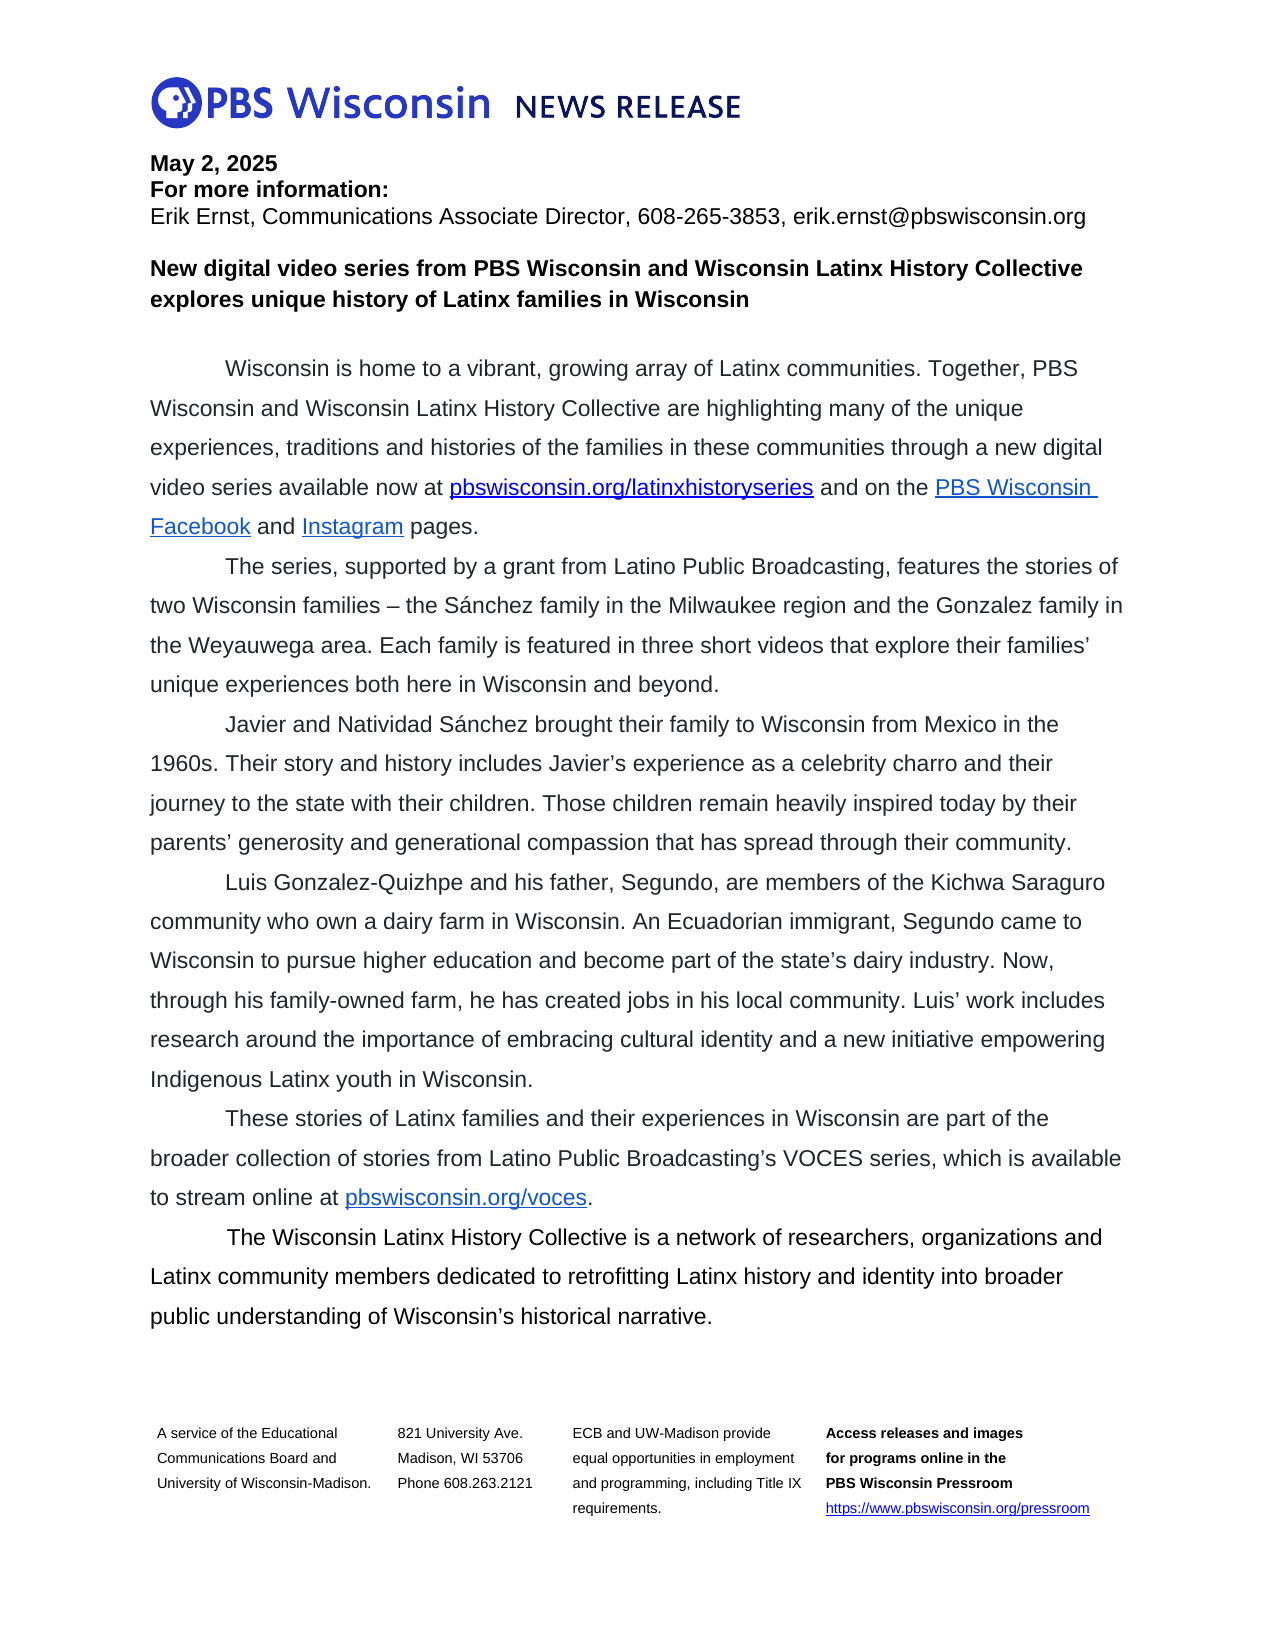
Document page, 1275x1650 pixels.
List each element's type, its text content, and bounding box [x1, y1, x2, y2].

text Erik Ernst, Communications Associate Director, 608-265-3853, erik.ernst@pbswisconsin.org [150, 203, 1125, 229]
text New digital video series from PBS Wisconsin and Wisconsin Latinx History Collective explores unique history of Latinx families in Wisconsin [150, 255, 1125, 312]
picture [150, 75, 740, 130]
subtitle For more information: [150, 176, 1200, 203]
text Wisconsin is home to a vibrant, growing array of Latinx communities. Together, PBS Wisconsin and Wisconsin Latinx History Collective are highlighting many of the unique experiences, traditions and histories of the families in these communities through a new digital video series available now at pbswisconsin.org/latinxhistoryseries and on the PBS Wisconsin Facebook and Instagram pages. The series, supported by a grant from Latino Public Broadcasting, features the stories of two Wisconsin families – the Sánchez family in the Milwaukee region and the Gonzalez family in the Weyauwega area. Each family is featured in three short videos that explore their families’ unique experiences both here in Wisconsin and beyond. Javier and Natividad Sánchez brought their family to Wisconsin from Mexico in the 1960s. Their story and history includes Javier’s experience as a celebrity charro and their journey to the state with their children. Those children remain heavily inspired today by their parents’ generosity and generational compassion that has spread through their community. Luis Gonzalez-Quizhpe and his father, Segundo, are members of the Kichwa Saraguro community who own a dairy farm in Wisconsin. An Ecuadorian immigrant, Segundo came to Wisconsin to pursue higher education and become part of the state’s dairy industry. Now, through his family-owned farm, he has created jobs in his local community. Luis’ work includes research around the importance of embracing cultural identity and a new initiative empowering Indigenous Latinx youth in Wisconsin. These stories of Latinx families and their experiences in Wisconsin are part of the broader collection of stories from Latino Public Broadcasting’s VOCES series, which is available to stream online at pbswisconsin.org/voces. The Wisconsin Latinx History Collective is a network of researchers, organizations and Latinx community members dedicated to retrofitting Latinx history and identity into broader public understanding of Wisconsin’s historical narrative. [150, 316, 1125, 1329]
subtitle May 2, 2025 [150, 150, 1200, 176]
